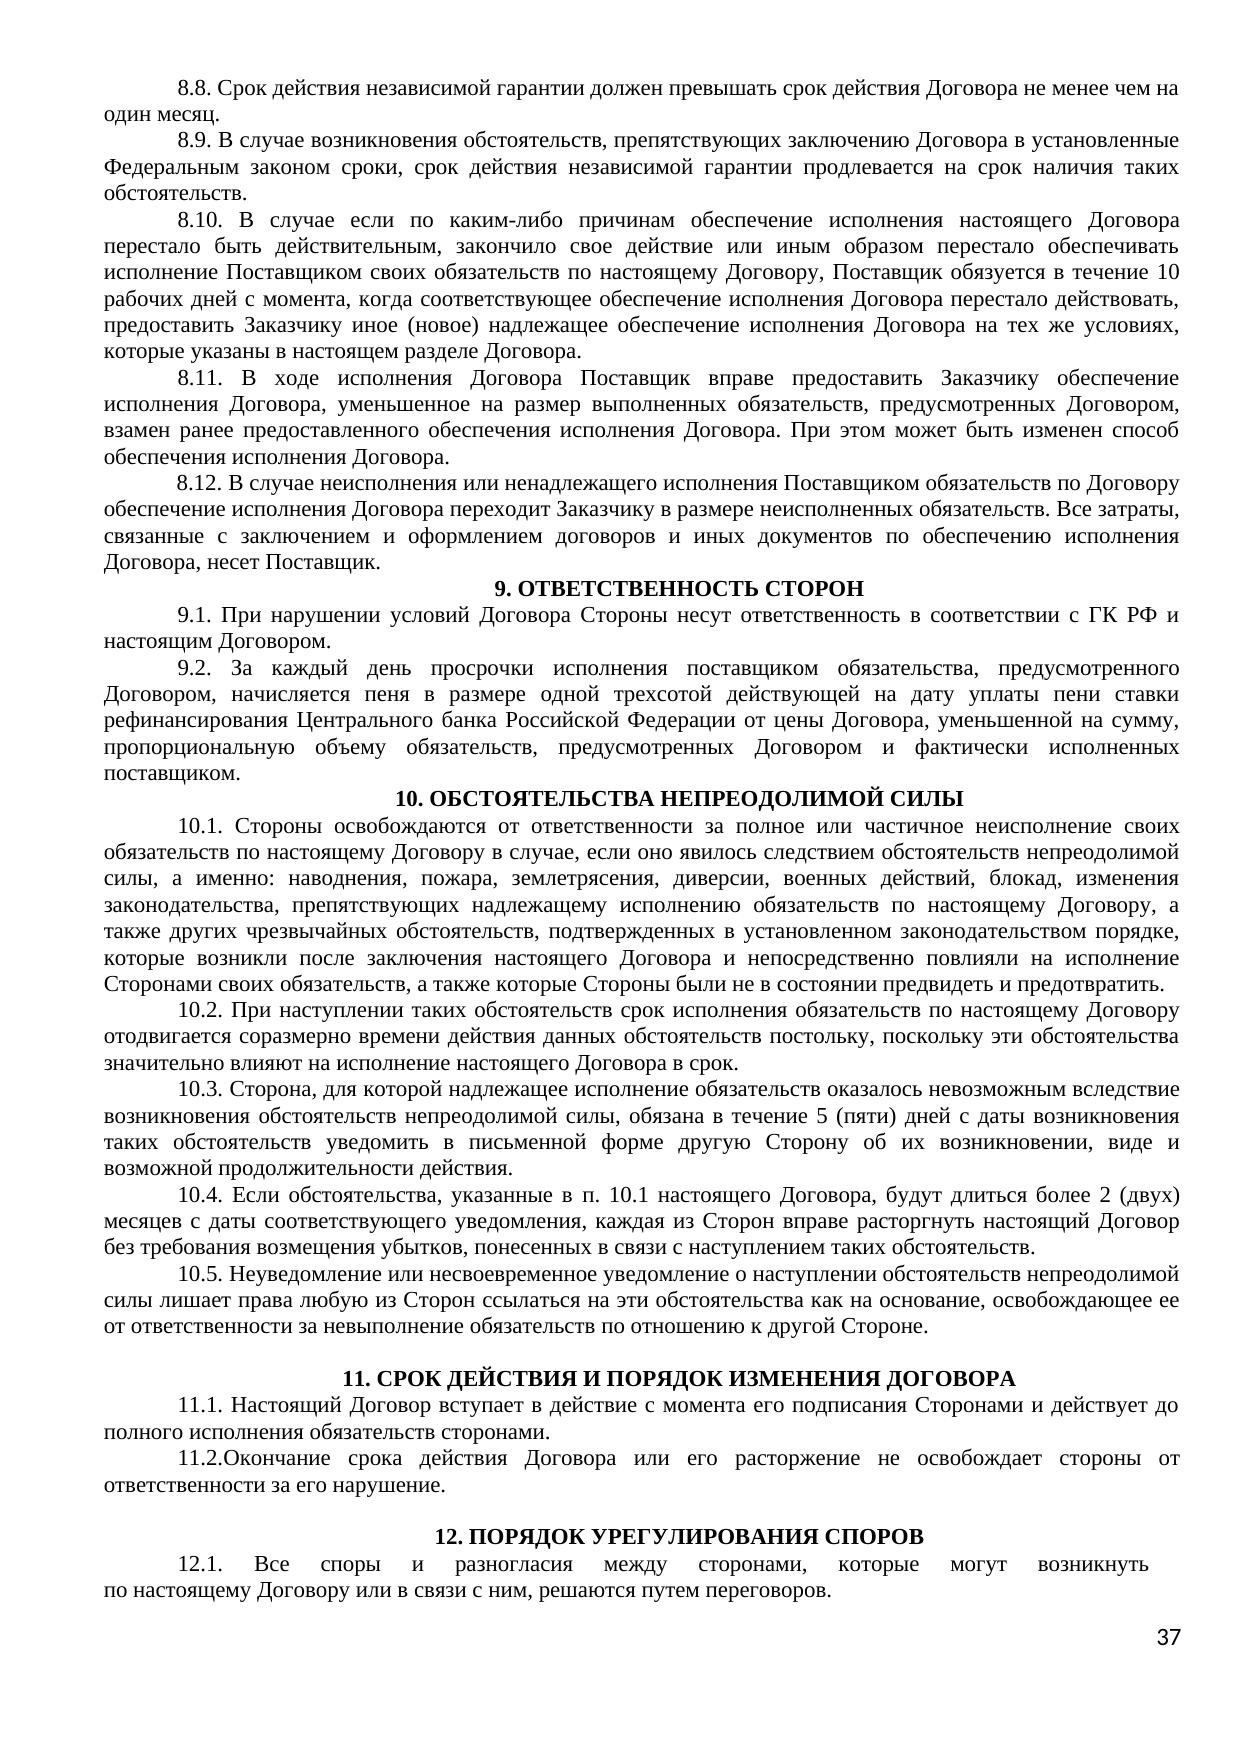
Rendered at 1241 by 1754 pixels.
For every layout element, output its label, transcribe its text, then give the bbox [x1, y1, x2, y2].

text 9.1. При нарушении условий Договора Стороны несут ответственность в соответствии с ГК РФ и настоящим Договором. [103, 601, 1181, 654]
text 9.2. За каждый день просрочки исполнения поставщиком обязательства, предусмотренного Договором, начисляется пеня в размере одной трехсотой действующей на дату уплаты пени ставки рефинансирования Центрального банка Российской Федерации от цены Договора, уменьшенной на сумму, пропорциональную объему обязательств, предусмотренных Договором и фактически исполненных поставщиком. [103, 654, 1181, 785]
text 9. ОТВЕТСТВЕННОСТЬ СТОРОН [103, 574, 1181, 601]
text 11.1. Настоящий Договор вступает в действие с момента его подписания Сторонами и действует до полного исполнения обязательств сторонами. [103, 1392, 1181, 1444]
text 10.5. Неуведомление или несвоевременное уведомление о наступлении обстоятельств непреодолимой силы лишает права любую из Сторон ссылаться на эти обстоятельства как на основание, освобождающее ее от ответственности за невыполнение обязательств по отношению к другой Стороне. [103, 1260, 1181, 1339]
text 8.11. В ходе исполнения Договора Поставщик вправе предоставить Заказчику обеспечение исполнения Договора, уменьшенное на размер выполненных обязательств, предусмотренных Договором, взамен ранее предоставленного обеспечения исполнения Договора. При этом может быть изменен способ обеспечения исполнения Договора. [103, 364, 1181, 469]
text 10.3. Сторона, для которой надлежащее исполнение обязательств оказалось невозможным вследствие возникновения обстоятельств непреодолимой силы, обязана в течение 5 (пяти) дней с даты возникновения таких обстоятельств уведомить в письменной форме другую Сторону об их возникновении, виде и возможной продолжительности действия. [103, 1075, 1181, 1181]
text 10.1. Стороны освобождаются от ответственности за полное или частичное неисполнение своих обязательств по настоящему Договору в случае, если оно явилось следствием обстоятельств непреодолимой силы, а именно: наводнения, пожара, землетрясения, диверсии, военных действий, блокад, изменения законодательства, препятствующих надлежащему исполнению обязательств по настоящему Договору, а также других чрезвычайных обстоятельств, подтвержденных в установленном законодательством порядке, которые возникли после заключения настоящего Договора и непосредственно повлияли на исполнение Сторонами своих обязательств, а также которые Стороны были не в состоянии предвидеть и предотвратить. [103, 812, 1181, 996]
text 10. ОБСТОЯТЕЛЬСТВА НЕПРЕОДОЛИМОЙ СИЛЫ [103, 785, 1181, 812]
text 10.2. При наступлении таких обстоятельств срок исполнения обязательств по настоящему Договору отодвигается соразмерно времени действия данных обстоятельств постольку, поскольку эти обстоятельства значительно влияют на исполнение настоящего Договора в срок. [103, 996, 1181, 1075]
text 11. СРОК ДЕЙСТВИЯ И ПОРЯДОК ИЗМЕНЕНИЯ ДОГОВОРА [103, 1365, 1181, 1392]
text 8.8. Срок действия независимой гарантии должен превышать срок действия Договора не менее чем на один месяц. [103, 74, 1181, 127]
text 8.10. В случае если по каким-либо причинам обеспечение исполнения настоящего Договора перестало быть действительным, закончило свое действие или иным образом перестало обеспечивать исполнение Поставщиком своих обязательств по настоящему Договору, Поставщик обязуется в течение 10 рабочих дней с момента, когда соответствующее обеспечение исполнения Договора перестало действовать, предоставить Заказчику иное (новое) надлежащее обеспечение исполнения Договора на тех же условиях, которые указаны в настоящем разделе Договора. [103, 206, 1181, 364]
text 8.12. В случае неисполнения или ненадлежащего исполнения Поставщиком обязательств по Договору обеспечение исполнения Договора переходит Заказчику в размере неисполненных обязательств. Все затраты, связанные с заключением и оформлением договоров и иных документов по обеспечению исполнения Договора, несет Поставщик. [103, 469, 1181, 574]
text 10.4. Если обстоятельства, указанные в п. 10.1 настоящего Договора, будут длиться более 2 (двух) месяцев с даты соответствующего уведомления, каждая из Сторон вправе расторгнуть настоящий Договор без требования возмещения убытков, понесенных в связи с наступлением таких обстоятельств. [103, 1181, 1181, 1260]
text 12.1. Все споры и разногласия между сторонами, которые могут возникнуть по настоящему Договору или в связи с ним, решаются путем переговоров. [103, 1550, 1181, 1602]
text 12. ПОРЯДОК УРЕГУЛИРОВАНИЯ СПОРОВ [103, 1523, 1181, 1550]
text 11.2.Окончание срока действия Договора или его расторжение не освобождает стороны от ответственности за его нарушение. [103, 1444, 1181, 1497]
text 8.9. В случае возникновения обстоятельств, препятствующих заключению Договора в установленные Федеральным законом сроки, срок действия независимой гарантии продлевается на срок наличия таких обстоятельств. [103, 127, 1181, 206]
